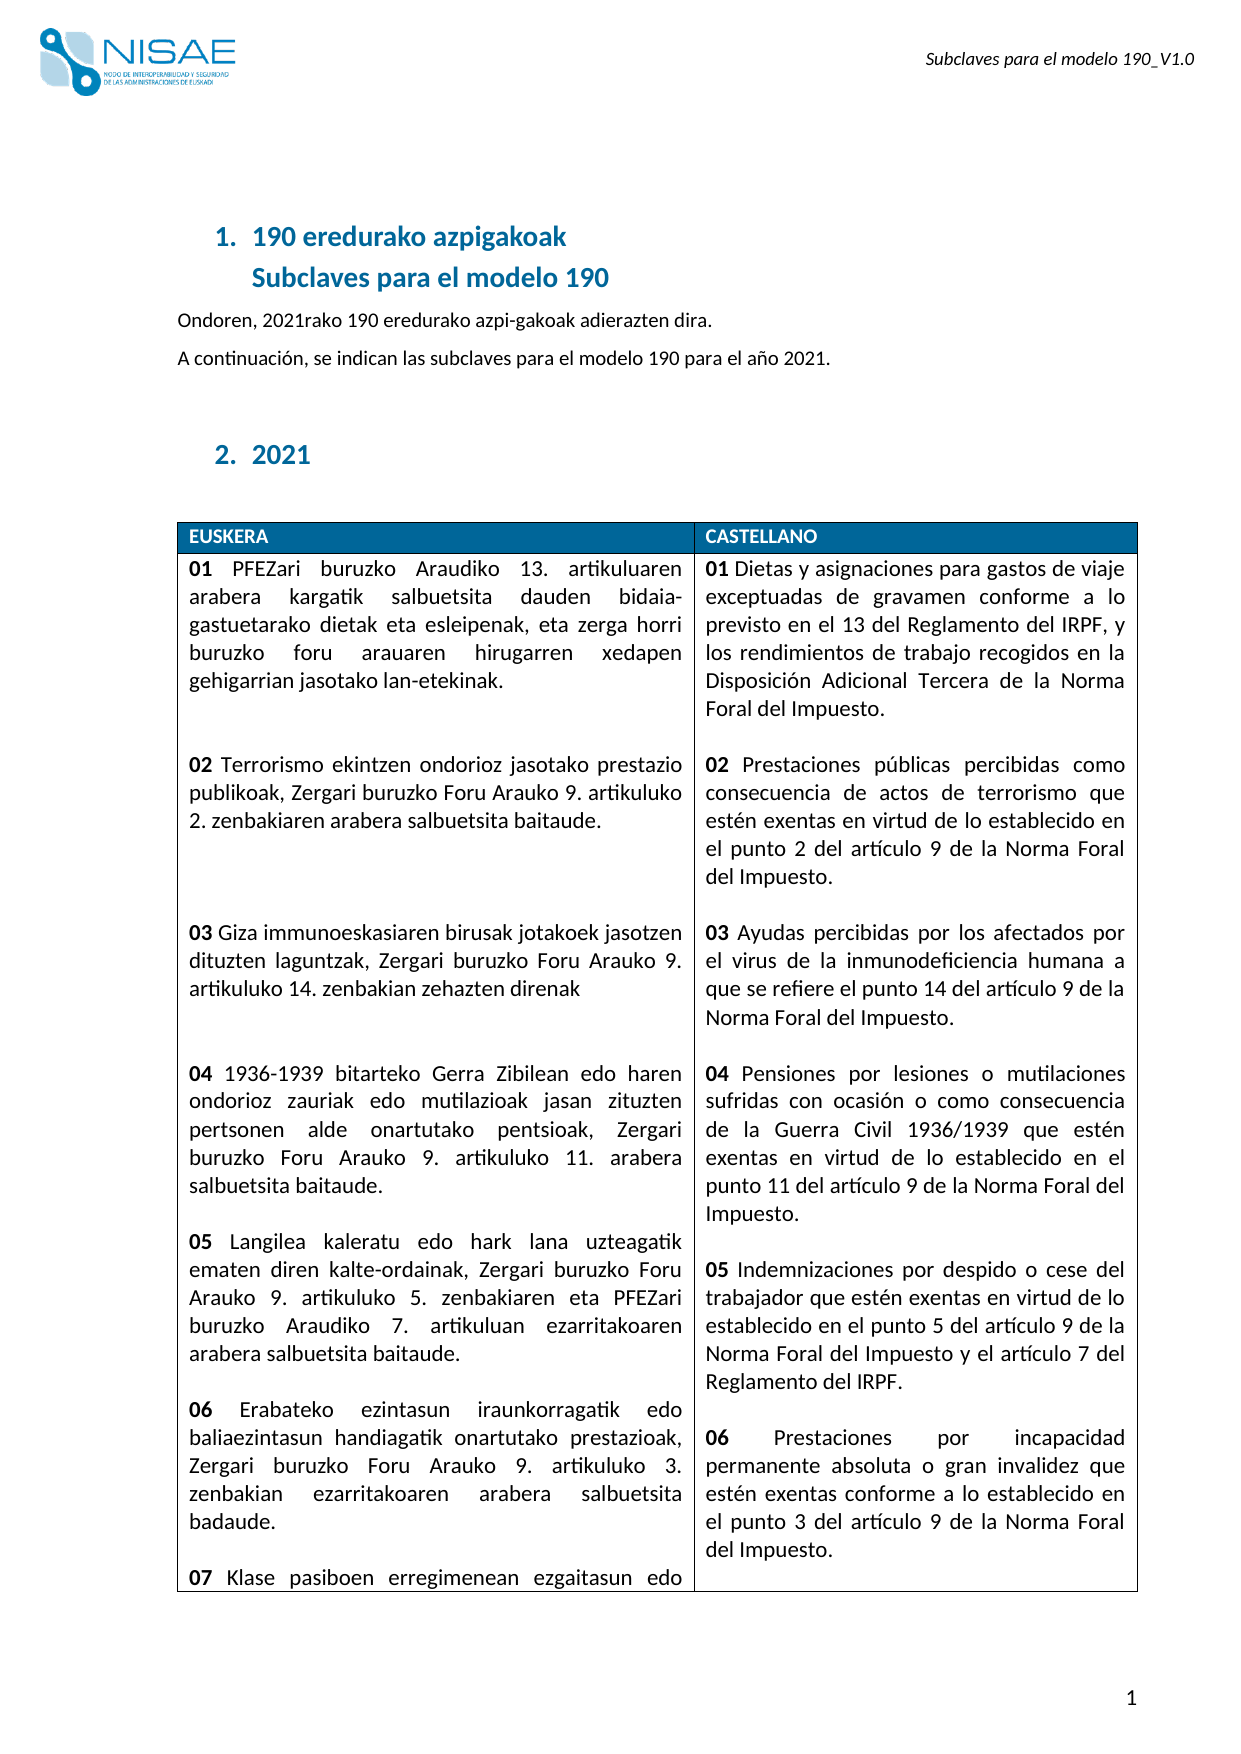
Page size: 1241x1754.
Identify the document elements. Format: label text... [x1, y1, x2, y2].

picture [55, 28, 251, 96]
subtitle 2021 [214, 436, 1137, 472]
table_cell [695, 554, 1137, 1591]
picture [82, 76, 91, 86]
text Ondoren, 2021rako 190 eredurako azpi-gakoak adierazten dira. [177, 307, 1137, 332]
table_header CASTELLANO [695, 523, 1137, 553]
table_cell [178, 554, 694, 1591]
text A continuación, se indican las subclaves para el modelo 190 para el año 2021. [177, 345, 1137, 370]
table_header EUSKERA [178, 523, 694, 553]
picture [47, 35, 54, 43]
picture [29, 28, 79, 96]
subtitle 190 eredurako azpigakoak Subclaves para el modelo 190 [214, 202, 1137, 294]
